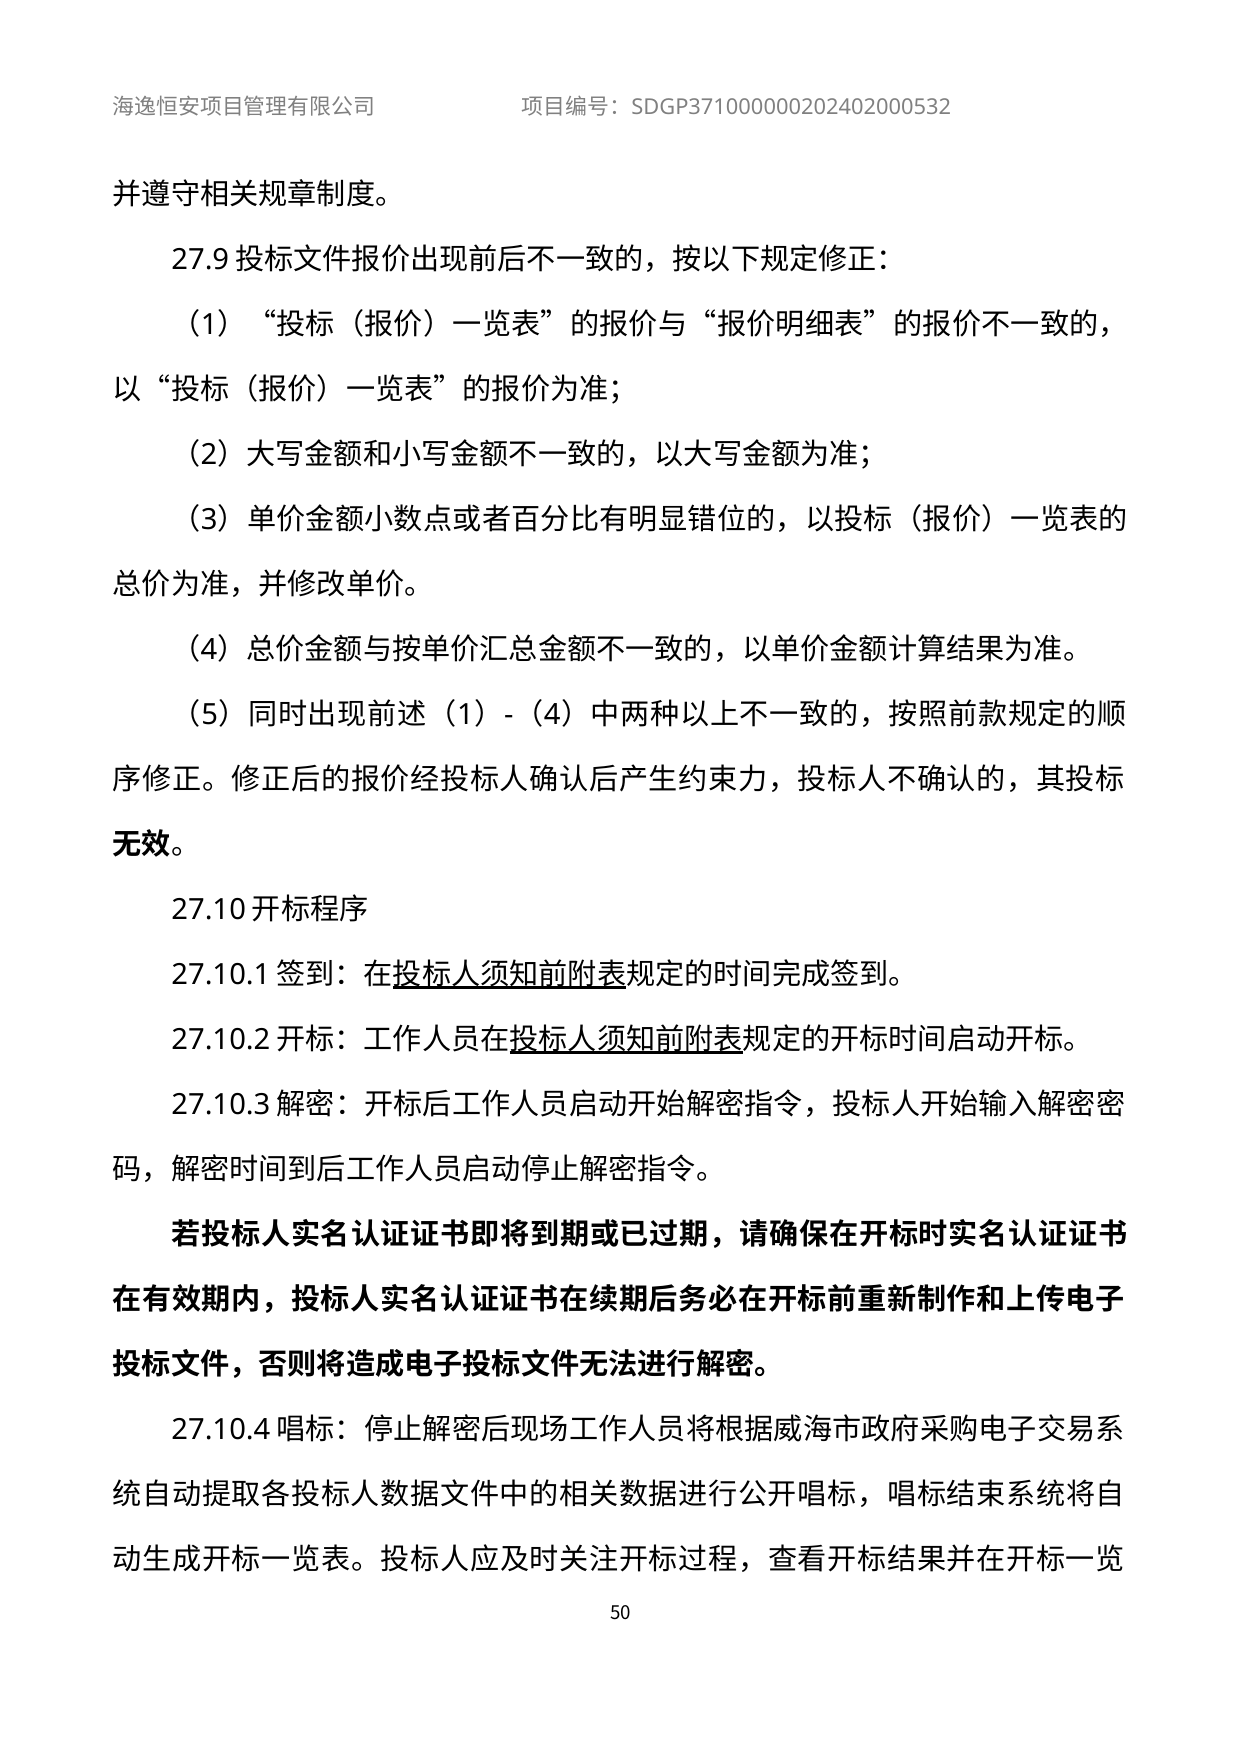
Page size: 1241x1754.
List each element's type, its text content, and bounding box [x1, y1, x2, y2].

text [112, 159, 1128, 224]
text 27.10.2开标：工作人员在投标人须知前附表规定的开标时间启动开标。 [112, 1004, 1128, 1069]
text （4）总价金额与按单价汇总金额不一致的，以单价金额计算结果为准。 [112, 614, 1128, 679]
text （5）同时出现前述（1）-（4）中两种以上不一致的，按照前款规定的顺序修正。修正后的报价经投标人确认后产生约束力，投标人不确认的，其投标无效。 [112, 679, 1128, 874]
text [112, 1394, 1128, 1589]
text 27.10开标程序 [112, 874, 1128, 939]
text （2）大写金额和小写金额不一致的，以大写金额为准； [112, 419, 1128, 484]
text （3）单价金额小数点或者百分比有明显错位的，以投标（报价）一览表的总价为准，并修改单价。 [112, 484, 1128, 614]
text 27.10.1签到：在投标人须知前附表规定的时间完成签到。 [112, 939, 1128, 1004]
text 27.10.3解密：开标后工作人员启动开始解密指令，投标人开始输入解密密码，解密时间到后工作人员启动停止解密指令。 [112, 1069, 1128, 1199]
text 若投标人实名认证证书即将到期或已过期，请确保在开标时实名认证证书在有效期内，投标人实名认证证书在续期后务必在开标前重新制作和上传电子投标文件，否则将造成电子投标文件无法进行解密。 [112, 1199, 1128, 1394]
text （1）“投标（报价）一览表”的报价与“报价明细表”的报价不一致的，以“投标（报价）一览表”的报价为准； [112, 289, 1128, 419]
text 27.9投标文件报价出现前后不一致的，按以下规定修正： [112, 224, 1128, 289]
